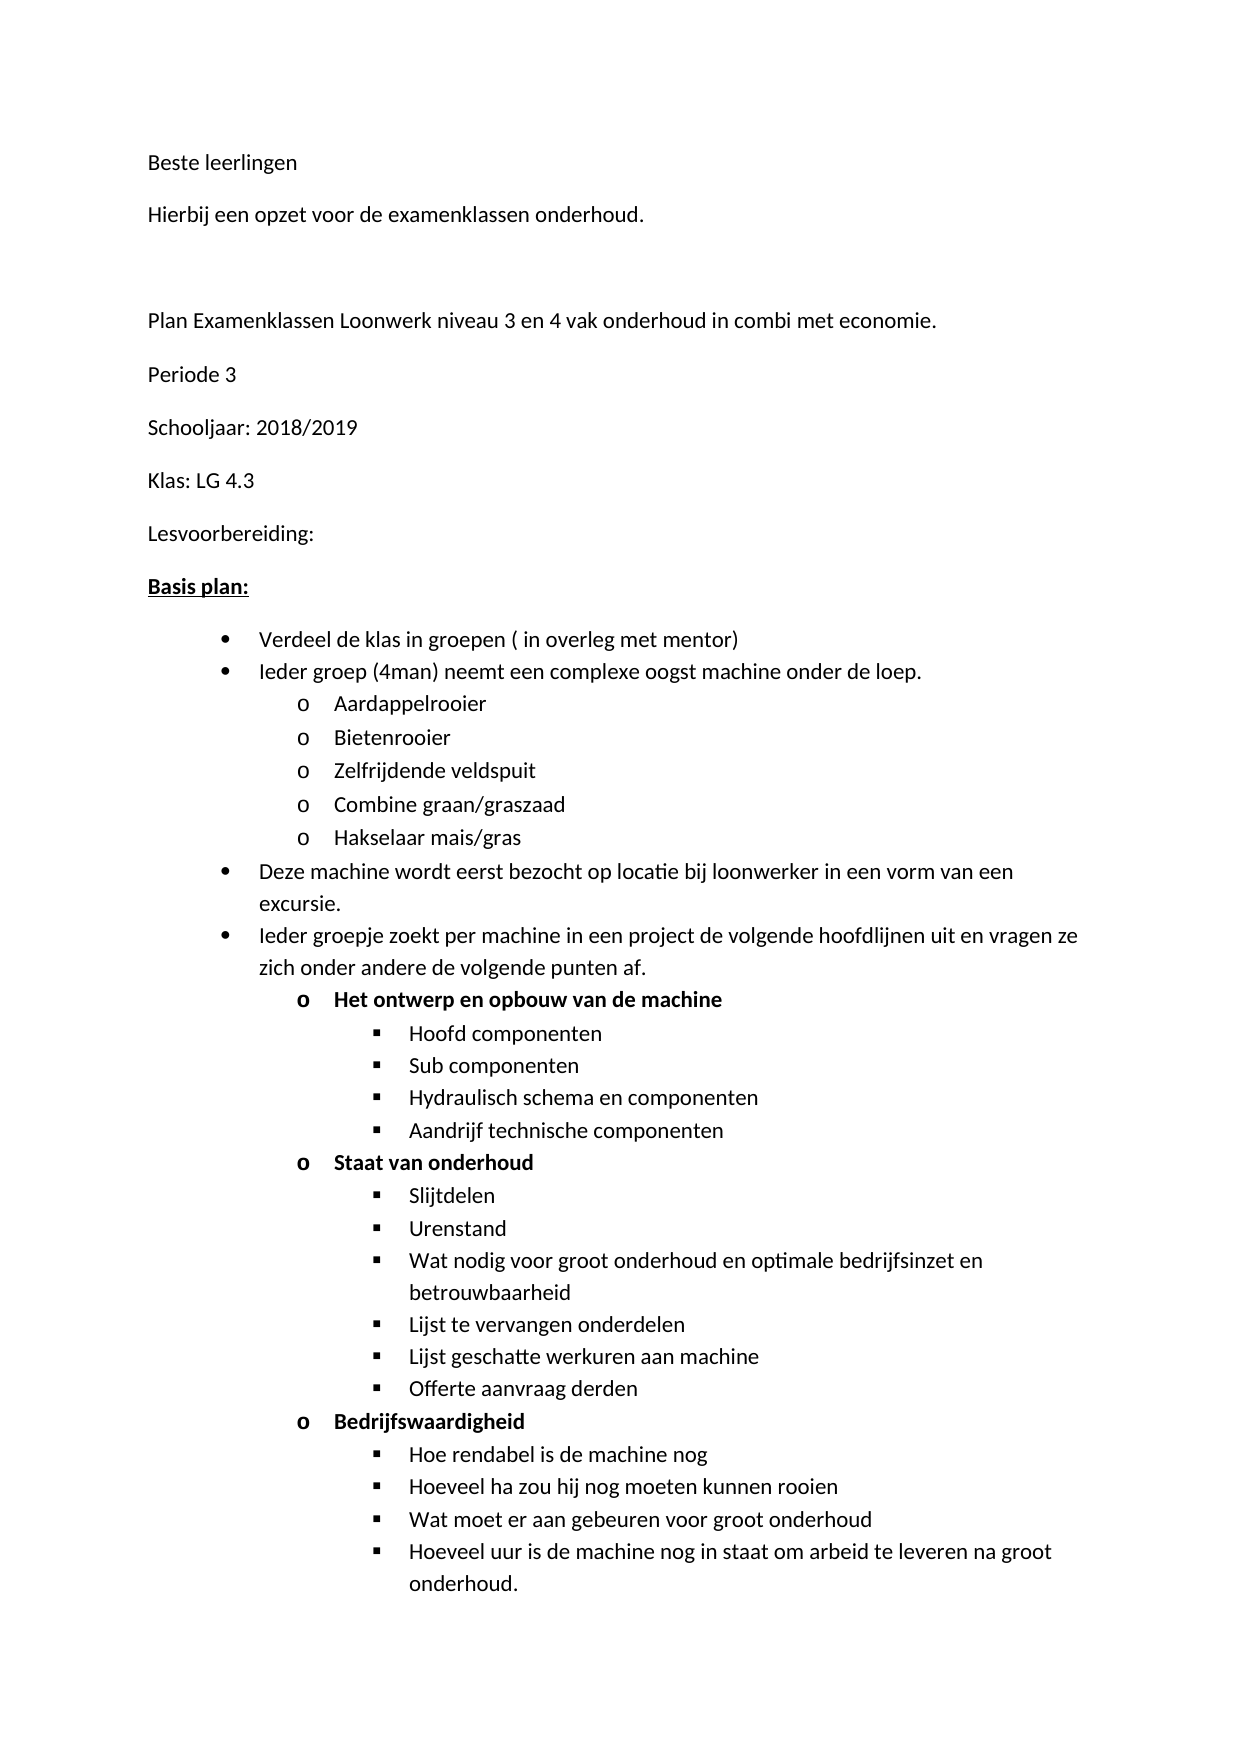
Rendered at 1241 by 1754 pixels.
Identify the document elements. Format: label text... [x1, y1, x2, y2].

list Hakselaar mais/gras [296, 823, 1093, 852]
list Hoeveel uur is de machine nog in staat om arbeid te leveren na groot onderhoud. [371, 1537, 1093, 1597]
list Wat moet er aan gebeuren voor groot onderhoud [371, 1505, 1093, 1533]
text Periode 3 [148, 360, 1093, 388]
list Bedrijfswaardigheid [296, 1407, 1093, 1436]
list Hydraulisch schema en componenten [371, 1083, 1093, 1112]
list Het ontwerp en opbouw van de machine [296, 986, 1093, 1015]
text Beste leerlingen [148, 148, 1093, 176]
list Hoe rendabel is de machine nog [371, 1440, 1093, 1468]
list Aardappelrooier [296, 689, 1093, 718]
list Lijst geschatte werkuren aan machine [371, 1342, 1093, 1370]
list Deze machine wordt eerst bezocht op locatie bij loonwerker in een vorm van een excursie. [221, 857, 1093, 917]
list Staat van onderhoud [296, 1148, 1093, 1177]
list Aandrijf technische componenten [371, 1116, 1093, 1144]
text Basis plan: [148, 572, 1093, 600]
text Lesvoorbereiding: [148, 519, 1093, 547]
list Offerte aanvraag derden [371, 1374, 1093, 1403]
list Urenstand [371, 1214, 1093, 1242]
list Bietenrooier [296, 723, 1093, 752]
list Sub componenten [371, 1051, 1093, 1079]
text Schooljaar: 2018/2019 [148, 413, 1093, 441]
list Ieder groep (4man) neemt een complexe oogst machine onder de loep. [221, 657, 1093, 685]
text Klas: LG 4.3 [148, 466, 1093, 494]
list Wat nodig voor groot onderhoud en optimale bedrijfsinzet en betrouwbaarheid [371, 1246, 1093, 1306]
text Plan Examenklassen Loonwerk niveau 3 en 4 vak onderhoud in combi met economie. [148, 307, 1093, 335]
list Combine graan/graszaad [296, 790, 1093, 819]
list Hoofd componenten [371, 1019, 1093, 1047]
list Slijtdelen [371, 1181, 1093, 1209]
text Hierbij een opzet voor de examenklassen onderhoud. [148, 201, 1093, 229]
list Hoeveel ha zou hij nog moeten kunnen rooien [371, 1472, 1093, 1501]
list Ieder groepje zoekt per machine in een project de volgende hoofdlijnen uit en vragen ze zich onder andere de volgende punten af. [221, 921, 1093, 981]
list Lijst te vervangen onderdelen [371, 1310, 1093, 1338]
list Zelfrijdende veldspuit [296, 756, 1093, 785]
list Verdeel de klas in groepen ( in overleg met mentor) [221, 625, 1093, 653]
